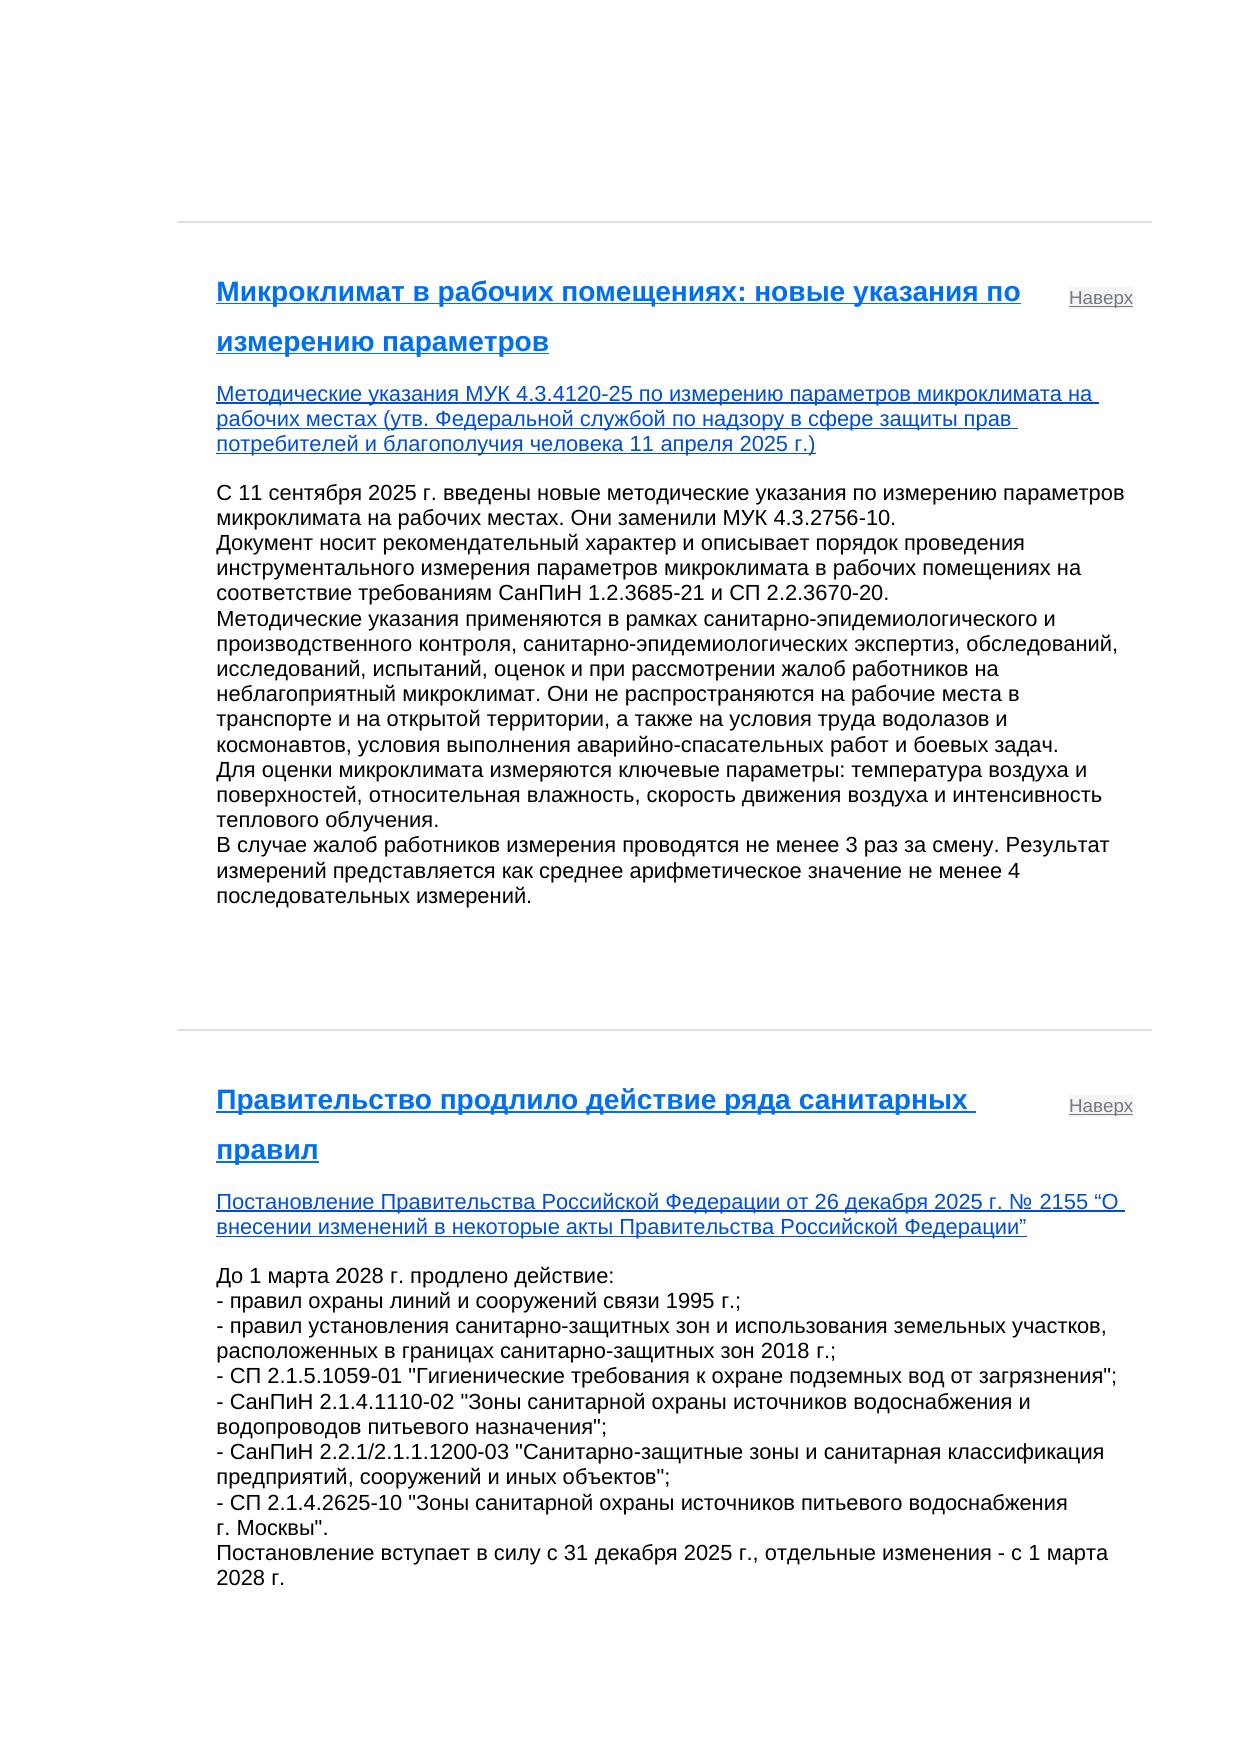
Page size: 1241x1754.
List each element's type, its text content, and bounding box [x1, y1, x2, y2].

table_header Микроклимат в рабочих помещениях: новые указания по измерению параметров [177, 223, 1044, 357]
table_cell Постановление Правительства Российской Федерации от 26 декабря 2025 г. № 2155 “О внесении изменений в некоторые акты Правительства Российской Федерации” До 1 марта 2028 г. продлено действие: - правил охраны линий и сооружений связи 1995 г.; - правил установления санитарно-защитных зон и использования земельных участков, расположенных в границах санитарно-защитных зон 2018 г.; - СП 2.1.5.1059-01 "Гигиенические требования к охране подземных вод от загрязнения"; - СанПиН 2.1.4.1110-02 "Зоны санитарной охраны источников водоснабжения и водопроводов питьевого назначения"; - СанПиН 2.2.1/2.1.1.1200-03 "Санитарно-защитные зоны и санитарная классификация предприятий, сооружений и иных объектов"; - СП 2.1.4.2625-10 "Зоны санитарной охраны источников питьевого водоснабжения г. Москвы". Постановление вступает в силу с 31 декабря 2025 г., отдельные изменения - с 1 марта 2028 г. [177, 1165, 1152, 1628]
table_header Наверх [1045, 1031, 1152, 1165]
table_cell Методические указания МУК 4.3.4120-25 по измерению параметров микроклимата на рабочих местах (утв. Федеральной службой по надзору в сфере защиты прав потребителей и благополучия человека 11 апреля 2025 г.) С 11 сентября 2025 г. введены новые методические указания по измерению параметров микроклимата на рабочих местах. Они заменили МУК 4.3.2756-10. Документ носит рекомендательный характер и описывает порядок проведения инструментального измерения параметров микроклимата в рабочих помещениях на соответствие требованиям СанПиН 1.2.3685-21 и СП 2.2.3670-20. Методические указания применяются в рамках санитарно-эпидемиологического и производственного контроля, санитарно-эпидемиологических экспертиз, обследований, исследований, испытаний, оценок и при рассмотрении жалоб работников на неблагоприятный микроклимат. Они не распространяются на рабочие места в транспорте и на открытой территории, а также на условия труда водолазов и космонавтов, условия выполнения аварийно-спасательных работ и боевых задач. Для оценки микроклимата измеряются ключевые параметры: температура воздуха и поверхностей, относительная влажность, скорость движения воздуха и интенсивность теплового облучения. В случае жалоб работников измерения проводятся не менее 3 раз за смену. Результат измерений представляется как среднее арифметическое значение не менее 4 последовательных измерений. [177, 357, 1152, 946]
table_header Наверх [1044, 223, 1152, 357]
table_header Правительство продлило действие ряда санитарных правил [177, 1031, 1044, 1165]
